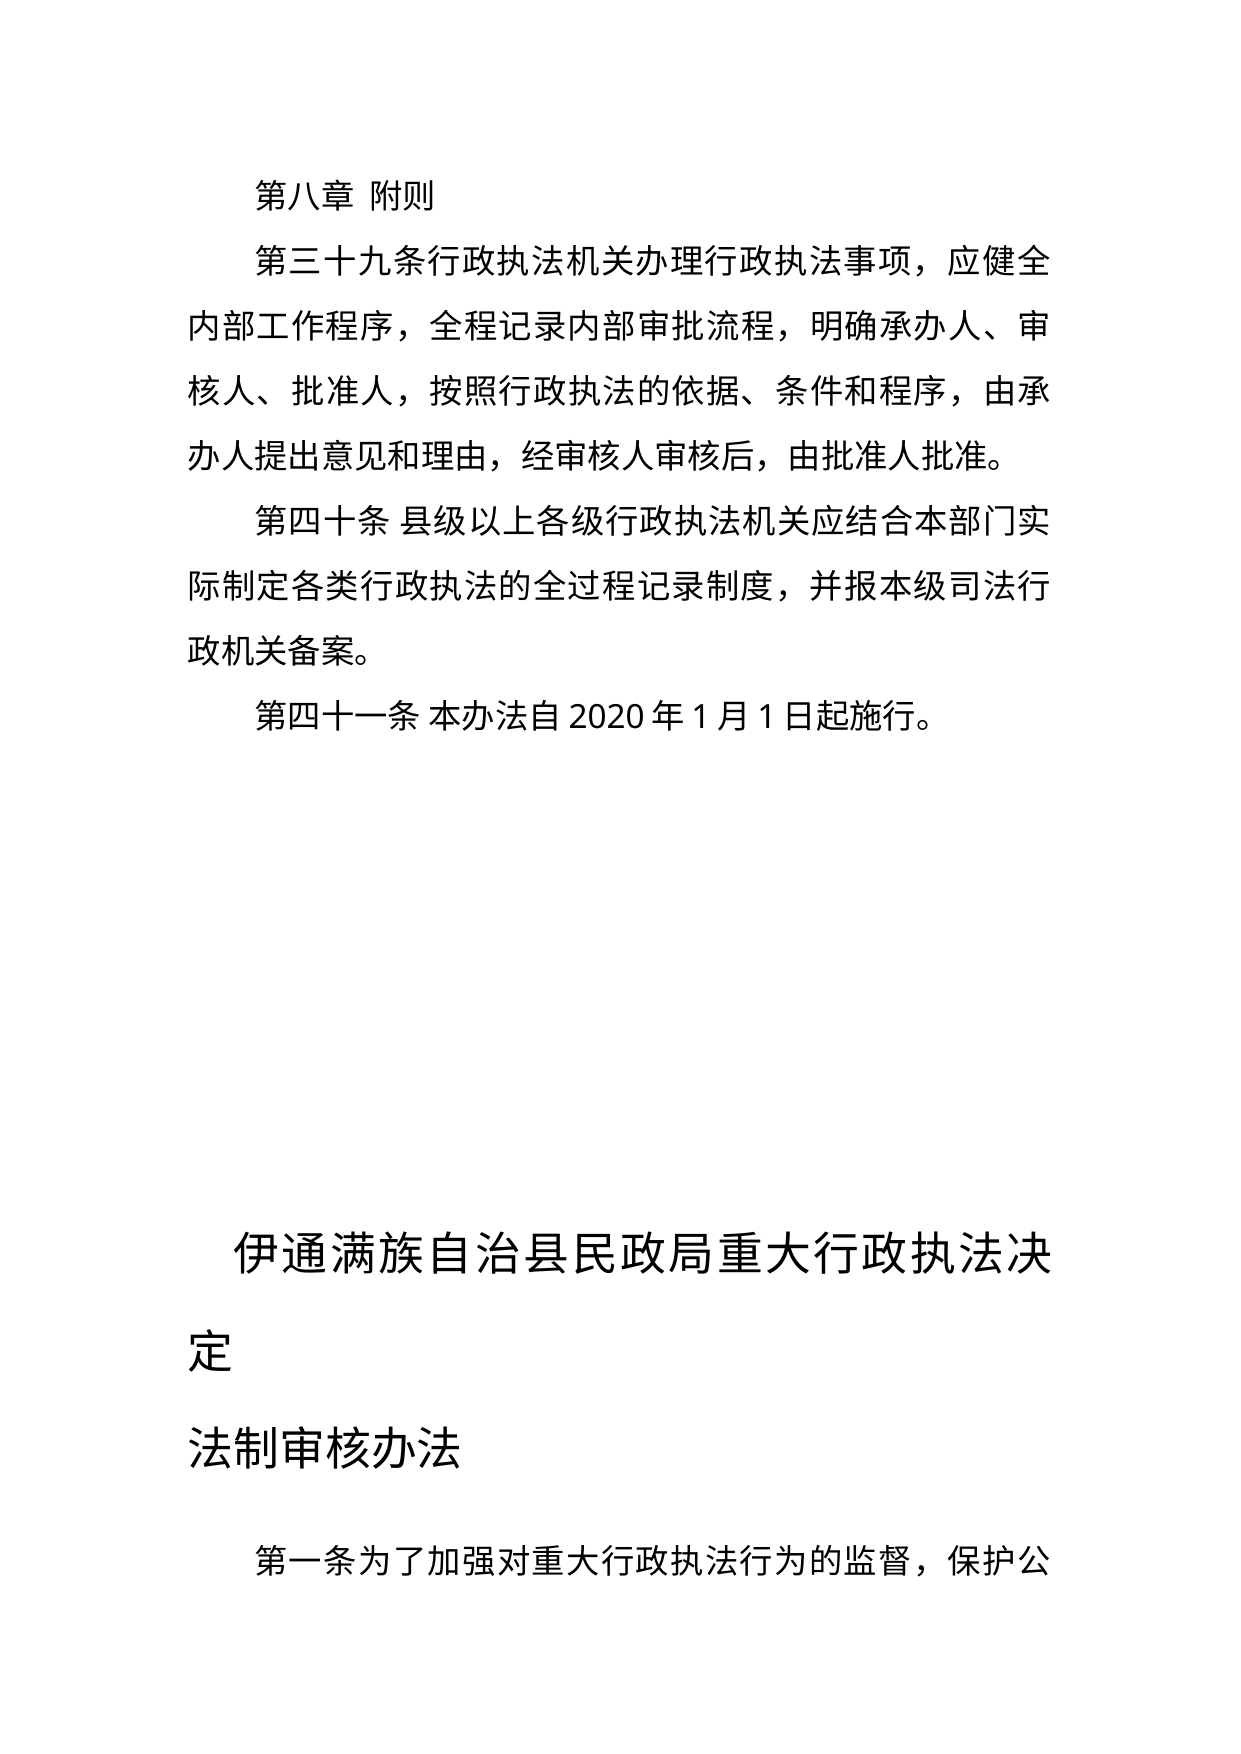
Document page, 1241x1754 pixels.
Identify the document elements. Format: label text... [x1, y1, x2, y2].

text 第四十条 县级以上各级行政执法机关应结合本部门实际制定各类行政执法的全过程记录制度，并报本级司法行政机关备案。 [187, 487, 1053, 682]
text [187, 1527, 1053, 1592]
text 第三十九条行政执法机关办理行政执法事项，应健全内部工作程序，全程记录内部审批流程，明确承办人、审核人、批准人，按照行政执法的依据、条件和程序，由承办人提出意见和理由，经审核人审核后，由批准人批准。 [187, 227, 1053, 487]
text 第四十一条 本办法自2020年1月1日起施行。 [187, 682, 1053, 747]
text 第八章 附则 [187, 162, 1053, 227]
text 法制审核办法 [187, 1397, 1053, 1494]
text 伊通满族自治县民政局重大行政执法决定 [187, 1202, 1053, 1397]
